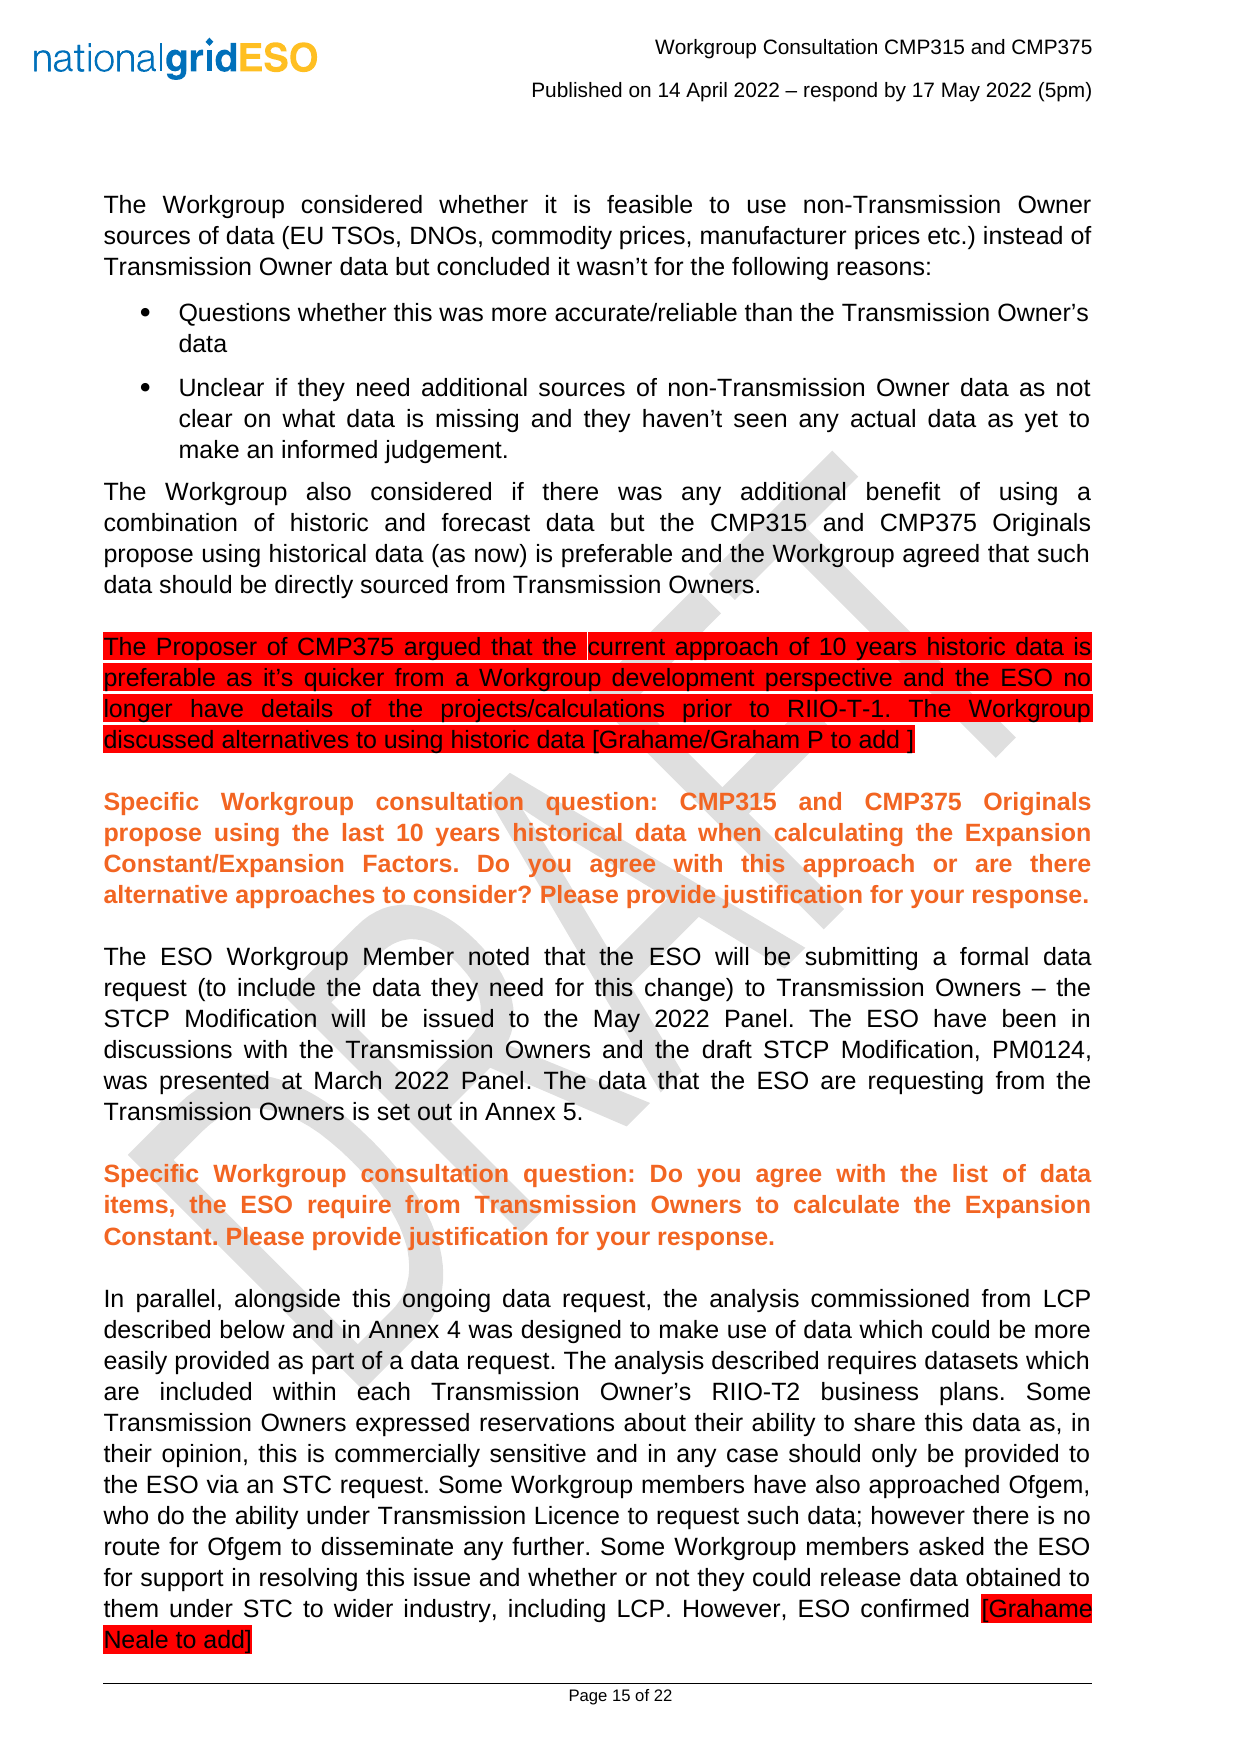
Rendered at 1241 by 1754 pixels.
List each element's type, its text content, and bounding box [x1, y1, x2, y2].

text Specific Workgroup consultation question: Do you agree with the list of data items, the ESO require from Transmission Owners to calculate the Expansion Constant. Please provide justification for your response. [103, 1159, 1092, 1250]
text The Proposer of CMP375 argued that the current approach of 10 years historic data is preferable as it’s quicker from a Workgroup development perspective and the ESO no longer have details of the projects/calculations prior to RIIO-T-1. The Workgroup discussed alternatives to using historic data [Grahame/Graham P to add ] [103, 632, 1092, 663]
text Specific Workgroup consultation question: CMP315 and CMP375 Originals propose using the last 10 years historical data when calculating the Expansion Constant/Expansion Factors. Do you agree with this approach or are there alternative approaches to consider? Please provide justification for your response. [103, 787, 1092, 909]
text The Proposer of CMP375 argued that the current approach of 10 years historic data is preferable as it’s quicker from a Workgroup development perspective and the ESO no longer have details of the projects/calculations prior to RIIO-T-1. The Workgroup discussed alternatives to using historic data [Grahame/Graham P to add ] [103, 722, 1092, 753]
text The Workgroup considered whether it is feasible to use non-Transmission Owner sources of data (EU TSOs, DNOs, commodity prices, manufacturer prices etc.) instead of Transmission Owner data but concluded it wasn’t for the following reasons: [103, 189, 1092, 280]
list Questions whether this was more accurate/reliable than the Transmission Owner’s data [141, 295, 1092, 358]
text In parallel, alongside this ongoing data request, the analysis commissioned from LCP described below and in Annex 4 was designed to make use of data which could be more easily provided as part of a data request. The analysis described requires datasets which are included within each Transmission Owner’s RIIO-T2 business plans. Some Transmission Owners expressed reservations about their ability to share this data as, in their opinion, this is commercially sensitive and in any case should only be provided to the ESO via an STC request. Some Workgroup members have also approached Ofgem, who do the ability under Transmission Licence to request such data; however there is no route for Ofgem to disseminate any further. Some Workgroup members asked the ESO for support in resolving this issue and whether or not they could release data obtained to them under STC to wider industry, including LCP. However, ESO confirmed [Grahame Neale to add] [103, 1283, 1092, 1654]
text The Workgroup also considered if there was any additional benefit of using a combination of historic and forecast data but the CMP315 and CMP375 Originals propose using historical data (as now) is preferable and the Workgroup agreed that such data should be directly sourced from Transmission Owners. [103, 476, 1092, 598]
list Unclear if they need additional sources of non-Transmission Owner data as not clear on what data is missing and they haven’t seen any actual data as yet to make an informed judgement. [141, 370, 1092, 464]
text The ESO Workgroup Member noted that the ESO will be submitting a formal data request (to include the data they need for this change) to Transmission Owners – the STCP Modification will be issued to the May 2022 Panel. The ESO have been in discussions with the Transmission Owners and the draft STCP Modification, PM0124, was presented at March 2022 Panel. The data that the ESO are requesting from the Transmission Owners is set out in Annex 5. [103, 942, 1092, 1126]
